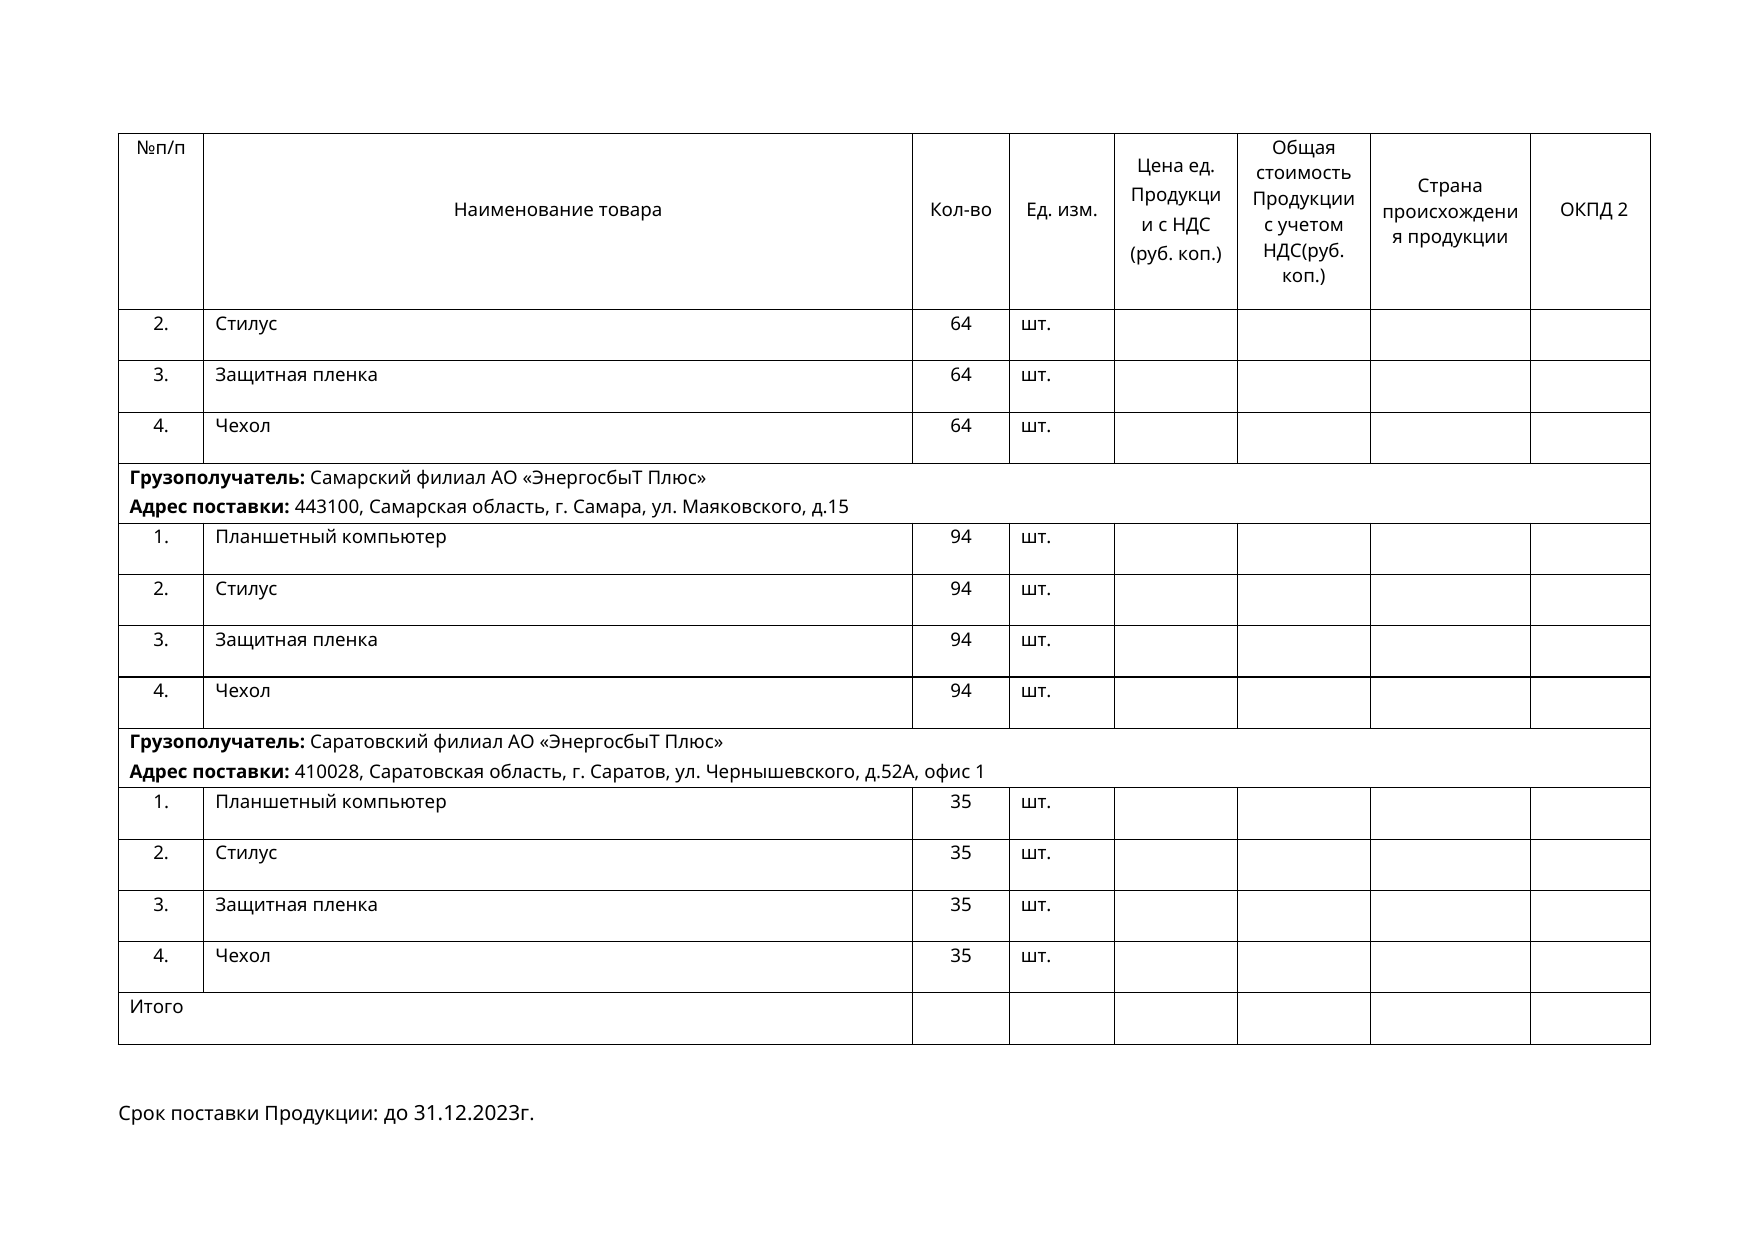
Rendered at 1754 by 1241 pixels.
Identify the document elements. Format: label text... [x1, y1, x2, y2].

table_cell [1371, 413, 1530, 463]
table_cell Грузополучатель: Саратовский филиал АО «ЭнергосбыТ Плюс» Адрес поставки: 410028, Саратовская область, г. Саратов, ул. Чернышевского, д.52А, офис 1 [119, 729, 1650, 787]
table_cell 3. [119, 626, 203, 676]
table_cell 94 [913, 524, 1009, 574]
table_cell [1371, 993, 1530, 1043]
table_cell 4. [119, 678, 203, 728]
table_cell [1238, 840, 1370, 890]
table_cell [1531, 361, 1650, 412]
table_cell шт. [1010, 942, 1114, 992]
table_cell 2. [119, 310, 203, 360]
table_cell 64 [913, 361, 1009, 412]
table_cell Чехол [204, 942, 912, 992]
table_cell Стилус [204, 840, 912, 890]
table_cell 94 [913, 678, 1009, 728]
table_cell [1115, 310, 1237, 360]
table_cell шт. [1010, 626, 1114, 676]
table_cell [1371, 942, 1530, 992]
table_cell [1531, 678, 1650, 728]
table_cell [1115, 891, 1237, 941]
table_cell Защитная пленка [204, 626, 912, 676]
table_cell 94 [913, 575, 1009, 625]
table_cell шт. [1010, 840, 1114, 890]
table_cell 64 [913, 310, 1009, 360]
table_cell [1531, 524, 1650, 574]
table_cell шт. [1010, 788, 1114, 838]
table_cell Стилус [204, 310, 912, 360]
table_cell [1531, 413, 1650, 463]
table_cell [1371, 575, 1530, 625]
table_cell [1115, 993, 1237, 1043]
table_cell 35 [913, 942, 1009, 992]
table_header №п/п [119, 134, 203, 309]
table_cell 35 [913, 788, 1009, 838]
table_header Кол-во [913, 134, 1009, 309]
table_cell 94 [913, 626, 1009, 676]
table_cell Планшетный компьютер [204, 524, 912, 574]
table_cell 2. [119, 840, 203, 890]
table_header Наименование товара [204, 134, 912, 309]
table_cell [1238, 942, 1370, 992]
table_cell [1371, 891, 1530, 941]
table_cell [913, 993, 1009, 1043]
table_cell Стилус [204, 575, 912, 625]
table_cell 3. [119, 891, 203, 941]
table_cell [1238, 891, 1370, 941]
table_cell [1115, 524, 1237, 574]
table_cell [1371, 524, 1530, 574]
table_cell [1531, 626, 1650, 676]
text Срок поставки Продукции: до 31.12.2023г. [118, 1098, 1636, 1127]
table_cell [1238, 524, 1370, 574]
table_cell 2. [119, 575, 203, 625]
table_cell [1238, 413, 1370, 463]
table_cell 35 [913, 840, 1009, 890]
table_cell [1238, 310, 1370, 360]
table_cell шт. [1010, 891, 1114, 941]
table_cell [1115, 413, 1237, 463]
table_cell [1115, 626, 1237, 676]
table_cell [1371, 361, 1530, 412]
table_cell [1238, 361, 1370, 412]
table_cell Итого [119, 993, 912, 1043]
table_cell [1371, 678, 1530, 728]
table_cell [1238, 993, 1370, 1043]
table_cell [1238, 678, 1370, 728]
table_cell 4. [119, 413, 203, 463]
table_header Общая стоимость Продукции с учетом НДС(руб. коп.) [1238, 134, 1370, 309]
table_cell [1010, 993, 1114, 1043]
table_cell [1238, 575, 1370, 625]
table_cell [1531, 891, 1650, 941]
table_cell [1371, 840, 1530, 890]
table_cell [1238, 626, 1370, 676]
table_cell шт. [1010, 361, 1114, 412]
table_cell шт. [1010, 678, 1114, 728]
table_cell [1371, 310, 1530, 360]
table_cell Чехол [204, 678, 912, 728]
table_cell [1115, 575, 1237, 625]
table_header ОКПД 2 [1531, 134, 1650, 309]
table_cell [1531, 840, 1650, 890]
table_cell Чехол [204, 413, 912, 463]
table_cell [1238, 788, 1370, 838]
table_cell Грузополучатель: Самарский филиал АО «ЭнергосбыТ Плюс» Адрес поставки: 443100, Самарская область, г. Самара, ул. Маяковского, д.15 [119, 464, 1650, 523]
table_cell 35 [913, 891, 1009, 941]
table_cell 1. [119, 788, 203, 838]
table_cell 3. [119, 361, 203, 412]
table_cell [1115, 361, 1237, 412]
table_cell 4. [119, 942, 203, 992]
table_cell [1531, 993, 1650, 1043]
table_cell шт. [1010, 310, 1114, 360]
table_cell Планшетный компьютер [204, 788, 912, 838]
table_cell 64 [913, 413, 1009, 463]
table_cell Защитная пленка [204, 361, 912, 412]
table_cell [1371, 626, 1530, 676]
table_cell [1531, 575, 1650, 625]
table_header Ед. изм. [1010, 134, 1114, 309]
table_cell [1531, 310, 1650, 360]
table_header Страна происхождения продукции [1371, 134, 1530, 309]
table_cell шт. [1010, 413, 1114, 463]
table_cell [1531, 788, 1650, 838]
table_cell 1. [119, 524, 203, 574]
table_cell [1531, 942, 1650, 992]
table_header Цена ед. Продукции с НДС (руб. коп.) [1115, 134, 1237, 309]
table_cell [1115, 942, 1237, 992]
table_cell [1115, 678, 1237, 728]
table_cell Защитная пленка [204, 891, 912, 941]
table_cell шт. [1010, 575, 1114, 625]
table_cell шт. [1010, 524, 1114, 574]
table_cell [1115, 840, 1237, 890]
table_cell [1115, 788, 1237, 838]
table_cell [1371, 788, 1530, 838]
